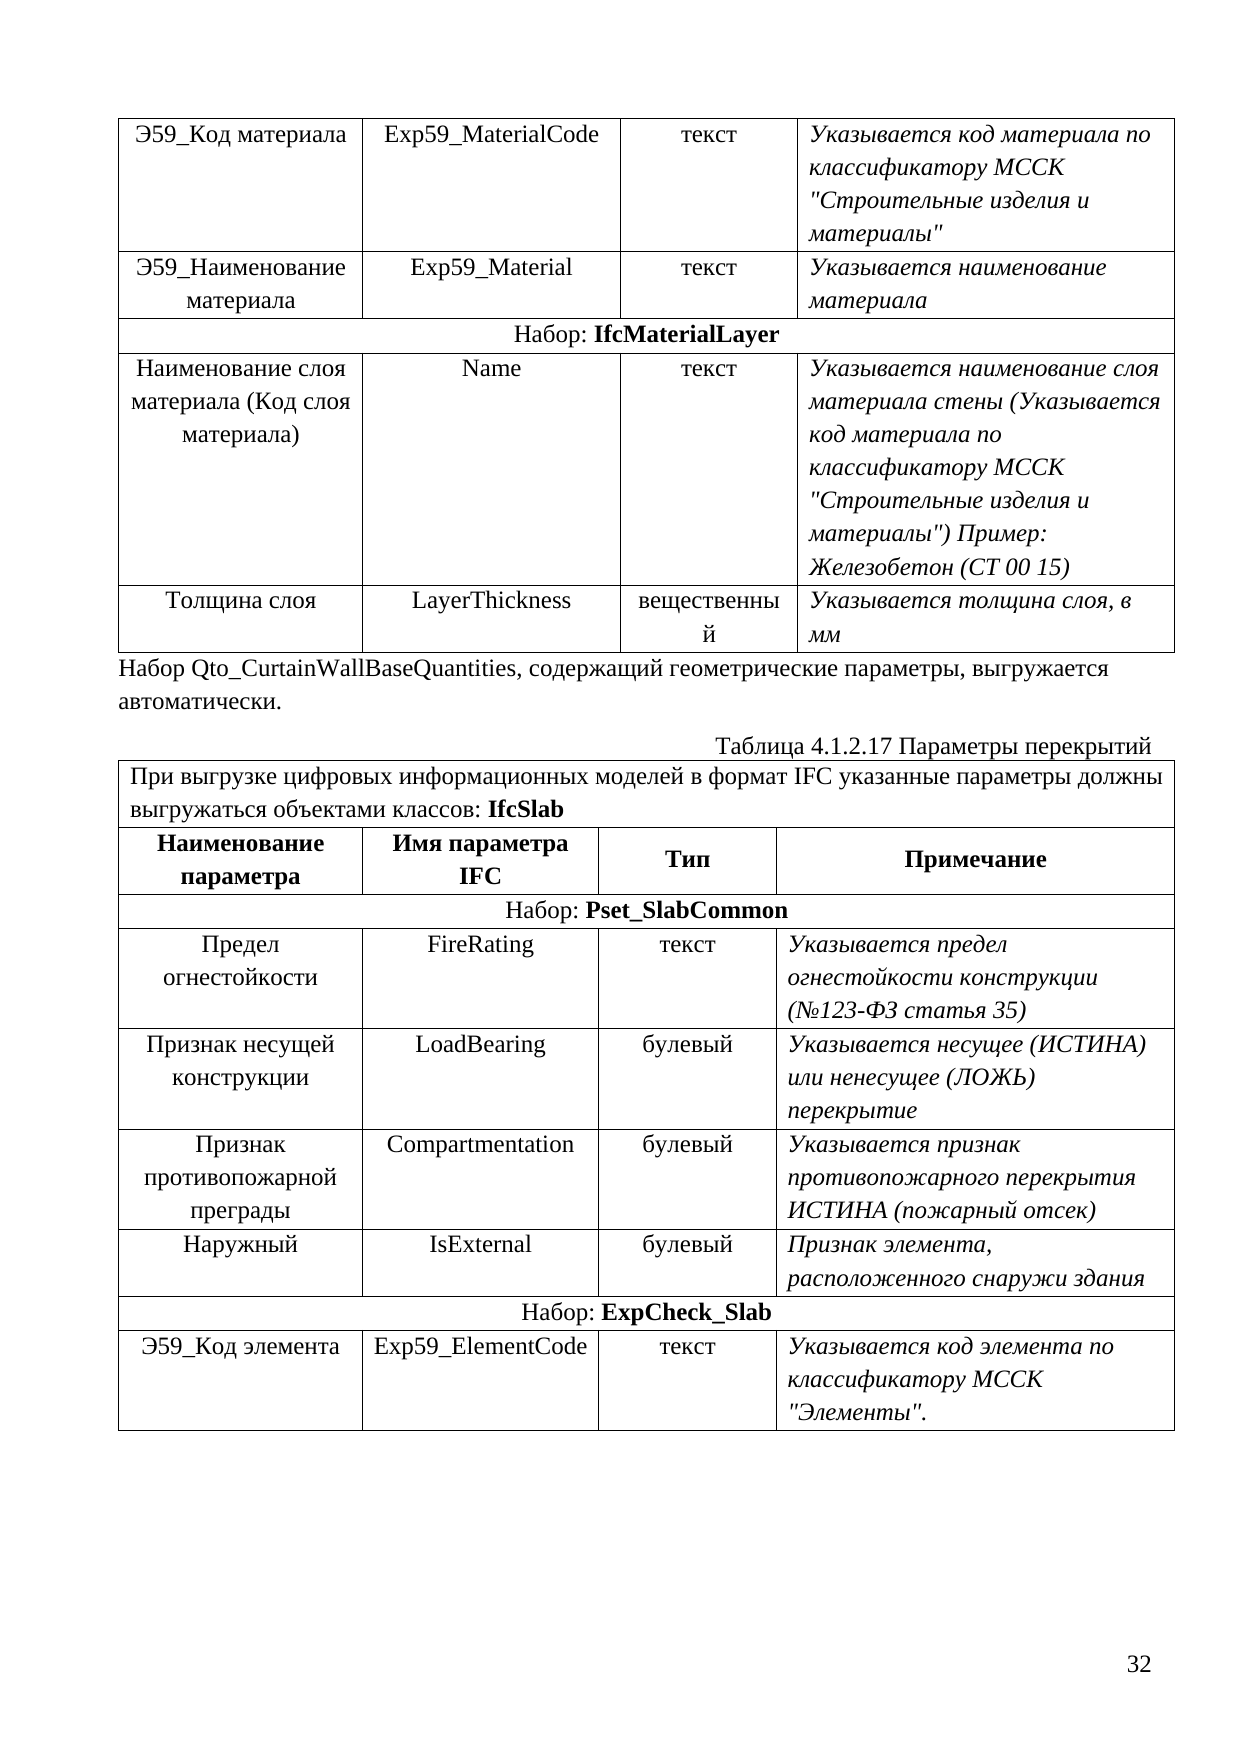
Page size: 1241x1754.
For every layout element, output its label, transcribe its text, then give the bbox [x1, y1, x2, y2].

table_cell Наименование слоя материала (Код слоя материала) [119, 354, 362, 584]
table_cell Э59_Код элемента [119, 1331, 362, 1430]
table_cell Указывается признак противопожарного перекрытия ИСТИНА (пожарный отсек) [777, 1130, 1174, 1228]
table_cell Name [363, 354, 620, 584]
table_cell IsExternal [363, 1230, 598, 1296]
table_cell Набор: Pset_SlabCommon [119, 895, 1174, 928]
table_cell Имя параметра IFC [363, 828, 598, 894]
table_cell Предел огнестойкости [119, 929, 362, 1028]
table_cell Э59_Код материала [119, 119, 362, 251]
table_cell текст [621, 354, 797, 584]
table_cell Указывается наименование слоя материала стены (Указывается код материала по классификатору МССК "Строительные изделия и материалы") Пример: Железобетон (СТ 00 15) [798, 354, 1174, 584]
table_cell Exp59_Material [363, 252, 620, 318]
table_header При выгрузке цифровых информационных моделей в формат IFC указанные параметры должны выгружаться объектами классов: IfcSlab [119, 761, 1174, 827]
table_cell текст [621, 252, 797, 318]
table_cell Указывается код материала по классификатору МССК "Строительные изделия и материалы" [798, 119, 1174, 251]
table_cell Exp59_ElementCode [363, 1331, 598, 1430]
table_cell Указывается наименование материала [798, 252, 1174, 318]
table_cell Набор: IfcMaterialLayer [119, 319, 1174, 352]
table_cell FireRating [363, 929, 598, 1028]
table_cell текст [621, 119, 797, 251]
table_cell Набор: ExpCheck_Slab [119, 1297, 1174, 1330]
table_cell вещественный [621, 586, 797, 652]
table_cell Наружный [119, 1230, 362, 1296]
table_cell Указывается предел огнестойкости конструкции (№123-ФЗ статья 35) [777, 929, 1174, 1028]
table_cell Э59_Наименование материала [119, 252, 362, 318]
table_cell Толщина слоя [119, 586, 362, 652]
table_cell Примечание [777, 828, 1174, 894]
table_cell текст [599, 1331, 776, 1430]
table_cell булевый [599, 1230, 776, 1296]
table_cell Признак несущей конструкции [119, 1029, 362, 1128]
table_cell Указывается несущее (ИСТИНА) или ненесущее (ЛОЖЬ) перекрытие [777, 1029, 1174, 1128]
table_cell Указывается толщина слоя, в мм [798, 586, 1174, 652]
table_cell LayerThickness [363, 586, 620, 652]
table_cell Наименование параметра [119, 828, 362, 894]
table_cell Признак элемента, расположенного снаружи здания [777, 1230, 1174, 1296]
table_cell Тип [599, 828, 776, 894]
table_cell Exp59_MaterialCode [363, 119, 620, 251]
table_cell текст [599, 929, 776, 1028]
table_cell булевый [599, 1029, 776, 1128]
table_cell Указывается код элемента по классификатору МССК "Элементы". [777, 1331, 1174, 1430]
table_cell булевый [599, 1130, 776, 1228]
table_cell Признак противопожарной преграды [119, 1130, 362, 1228]
table_cell Compartmentation [363, 1130, 598, 1228]
table_cell LoadBearing [363, 1029, 598, 1128]
text Набор Qto_CurtainWallBaseQuantities, содержащий геометрические параметры, выгружается автоматически. [118, 653, 1152, 714]
